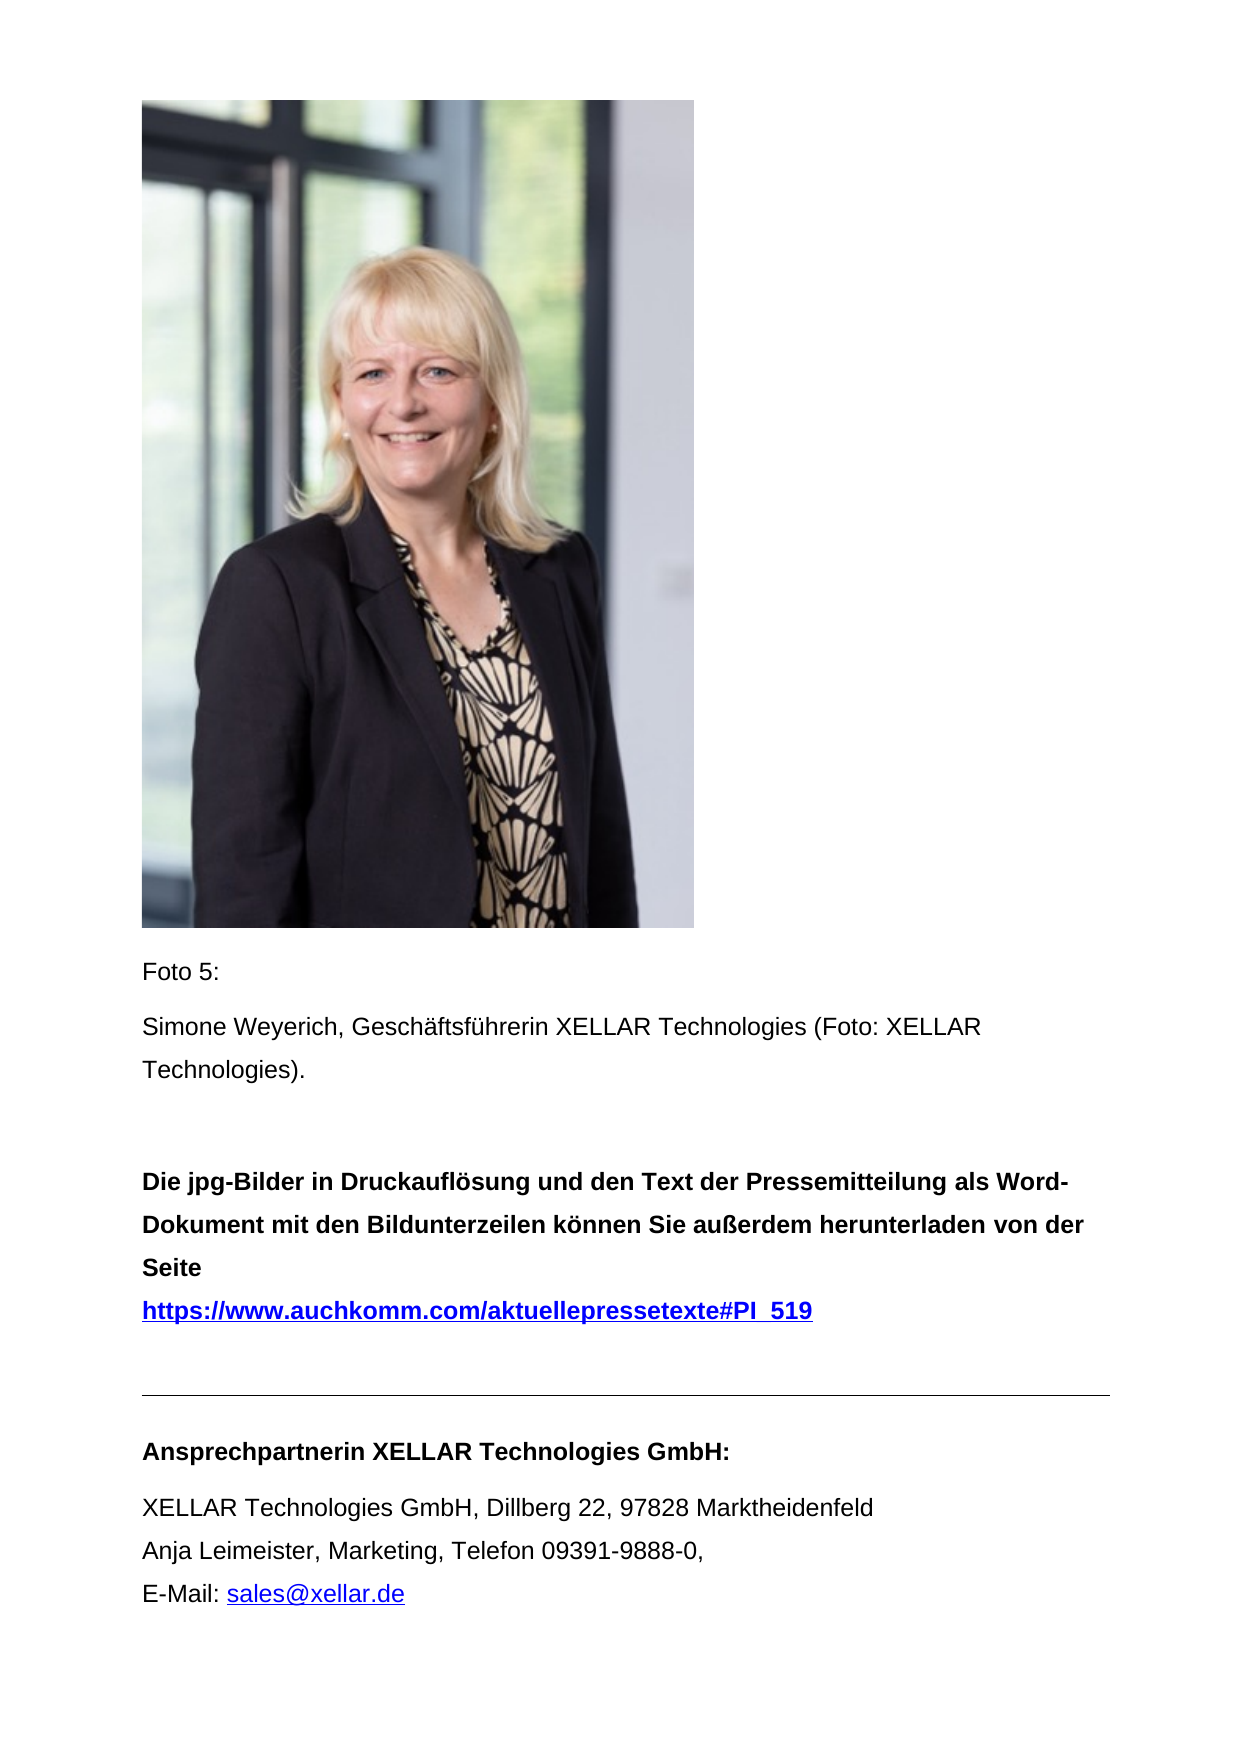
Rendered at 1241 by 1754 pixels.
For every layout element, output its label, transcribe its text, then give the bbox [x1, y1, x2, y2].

text Ansprechpartnerin XELLAR Technologies GmbH: [142, 1437, 1110, 1466]
text https://www.auchkomm.com/aktuellepressetexte#PI_519 [142, 1296, 1110, 1325]
picture [141, 100, 694, 928]
text Die jpg-Bilder in Druckauflösung und den Text der Pressemitteilung als Word-Dokument mit den Bildunterzeilen können Sie außerdem herunterladen von der Seite [142, 1167, 1110, 1282]
text Foto 5: [142, 957, 1110, 985]
text XELLAR Technologies GmbH, Dillberg 22, 97828 Marktheidenfeld Anja Leimeister, Marketing, Telefon 09391-9888-0, E-Mail: sales@xellar.de [142, 1493, 1110, 1608]
text Simone Weyerich, Geschäftsführerin XELLAR Technologies (Foto: XELLAR Technologies). [142, 1012, 1110, 1084]
